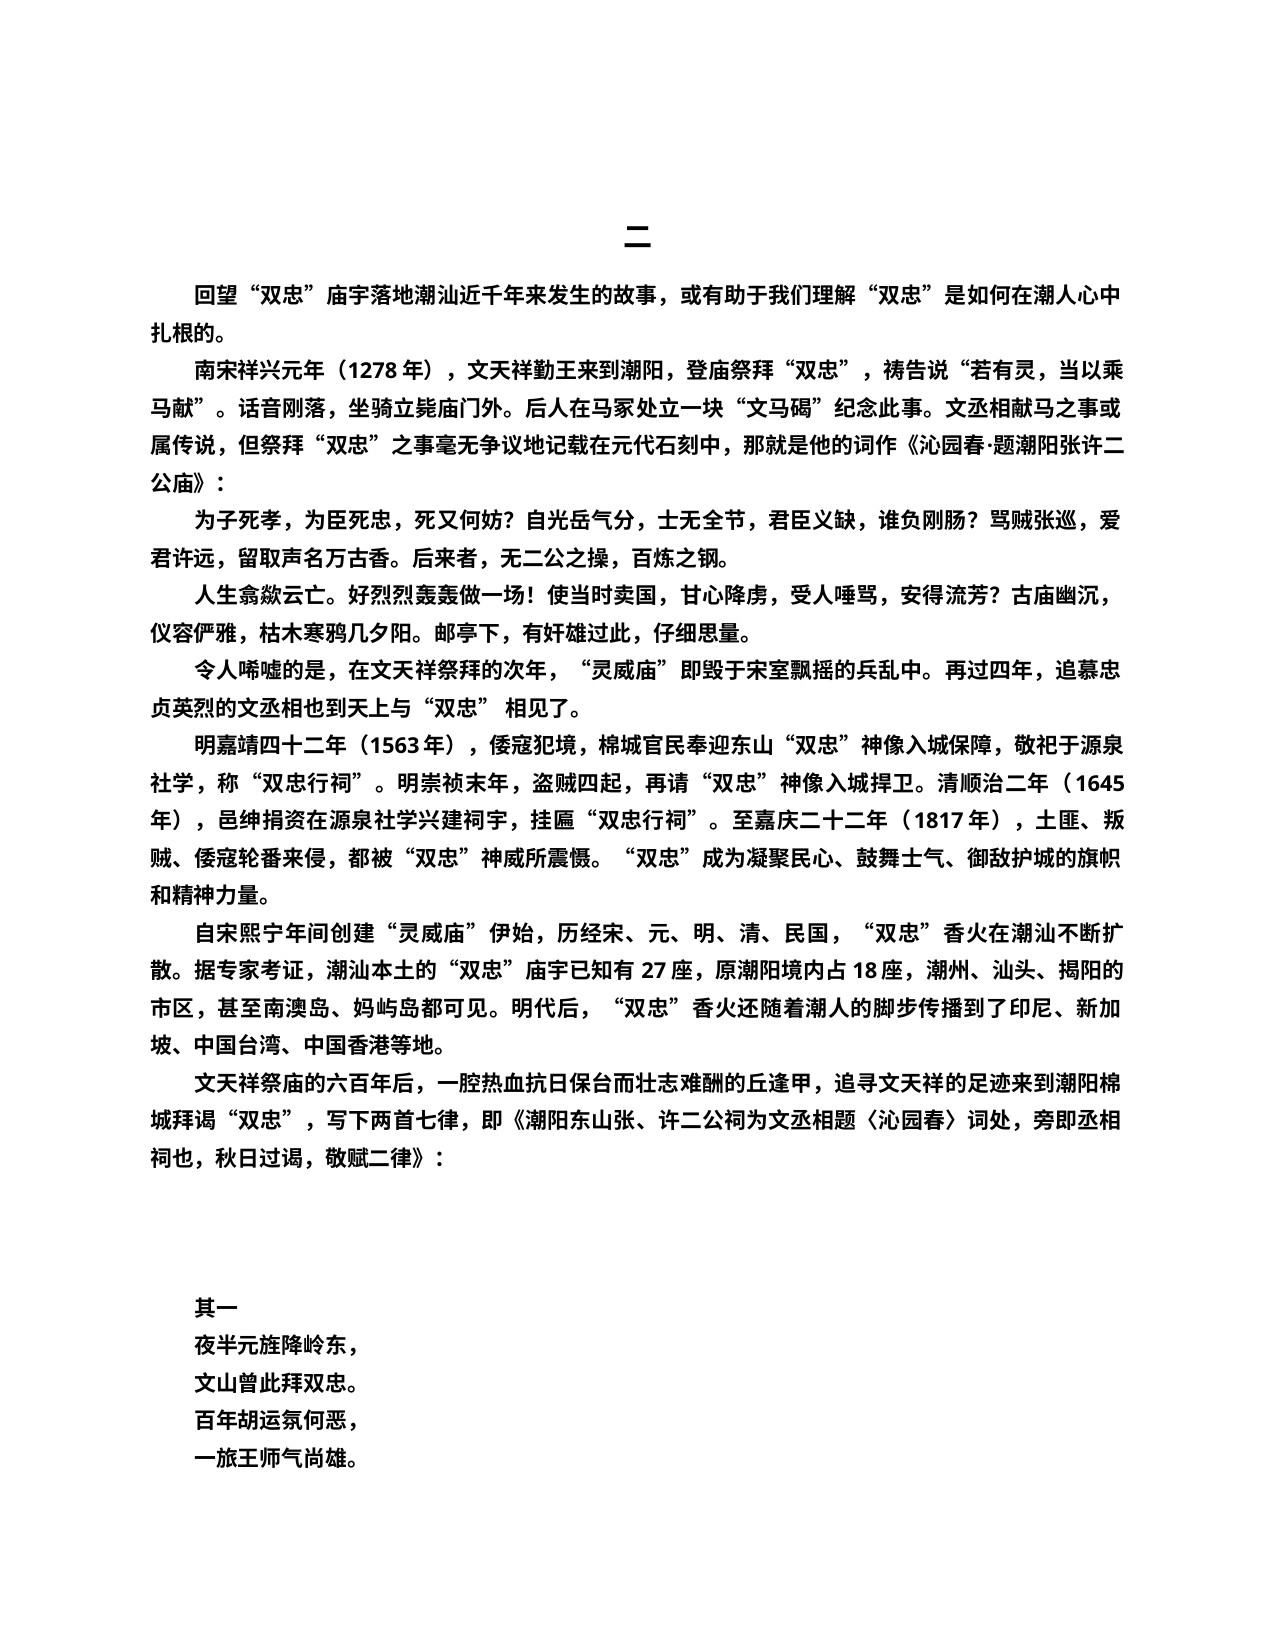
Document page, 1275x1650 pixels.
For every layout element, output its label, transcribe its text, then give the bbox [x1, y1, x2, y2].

text 为子死孝，为臣死忠，死又何妨？自光岳气分，士无全节，君臣义缺，谁负刚肠？骂贼张巡，爱君许远，留取声名万古香。后来者，无二公之操，百炼之钢。 [150, 497, 1125, 572]
text 二 [150, 204, 1125, 256]
text 文山曾此拜双忠。 [150, 1360, 1125, 1397]
text 人生翕歘云亡。好烈烈轰轰做一场！使当时卖国，甘心降虏，受人唾骂，安得流芳？古庙幽沉，仪容俨雅，枯木寒鸦几夕阳。邮亭下，有奸雄过此，仔细思量。 [150, 572, 1125, 647]
text 一旅王师气尚雄。 [150, 1435, 1125, 1472]
text 南宋祥兴元年（1278年），文天祥勤王来到潮阳，登庙祭拜“双忠”，祷告说“若有灵，当以乘马献”。话音刚落，坐骑立毙庙门外。后人在马冢处立一块“文马碣”纪念此事。文丞相献马之事或属传说，但祭拜“双忠”之事毫无争议地记载在元代石刻中，那就是他的词作《沁园春·题潮阳张许二公庙》： [150, 347, 1125, 497]
text 百年胡运氛何恶， [150, 1397, 1125, 1435]
text 回望“双忠”庙宇落地潮汕近千年来发生的故事，或有助于我们理解“双忠”是如何在潮人心中扎根的。 [150, 272, 1125, 347]
text 自宋熙宁年间创建“灵威庙”伊始，历经宋、元、明、清、民国，“双忠”香火在潮汕不断扩散。据专家考证，潮汕本土的“双忠”庙宇已知有27座，原潮阳境内占18座，潮州、汕头、揭阳的市区，甚至南澳岛、妈屿岛都可见。明代后，“双忠”香火还随着潮人的脚步传播到了印尼、新加坡、中国台湾、中国香港等地。 [150, 910, 1125, 1060]
text 其一 [150, 1285, 1125, 1322]
text 文天祥祭庙的六百年后，一腔热血抗日保台而壮志难酬的丘逢甲，追寻文天祥的足迹来到潮阳棉城拜谒“双忠”，写下两首七律，即《潮阳东山张、许二公祠为文丞相题〈沁园春〉词处，旁即丞相祠也，秋日过谒，敬赋二律》： [150, 1060, 1125, 1172]
text 夜半元旌降岭东， [150, 1322, 1125, 1360]
text 明嘉靖四十二年（1563年），倭寇犯境，棉城官民奉迎东山“双忠”神像入城保障，敬祀于源泉社学，称“双忠行祠”。明崇祯末年，盗贼四起，再请“双忠”神像入城捍卫。清顺治二年（1645年），邑绅捐资在源泉社学兴建祠宇，挂匾“双忠行祠”。至嘉庆二十二年（1817年），土匪、叛贼、倭寇轮番来侵，都被“双忠”神威所震慑。“双忠”成为凝聚民心、鼓舞士气、御敌护城的旗帜和精神力量。 [150, 722, 1125, 910]
text 令人唏嘘的是，在文天祥祭拜的次年，“灵威庙”即毁于宋室飘摇的兵乱中。再过四年，追慕忠贞英烈的文丞相也到天上与“双忠” 相见了。 [150, 647, 1125, 722]
